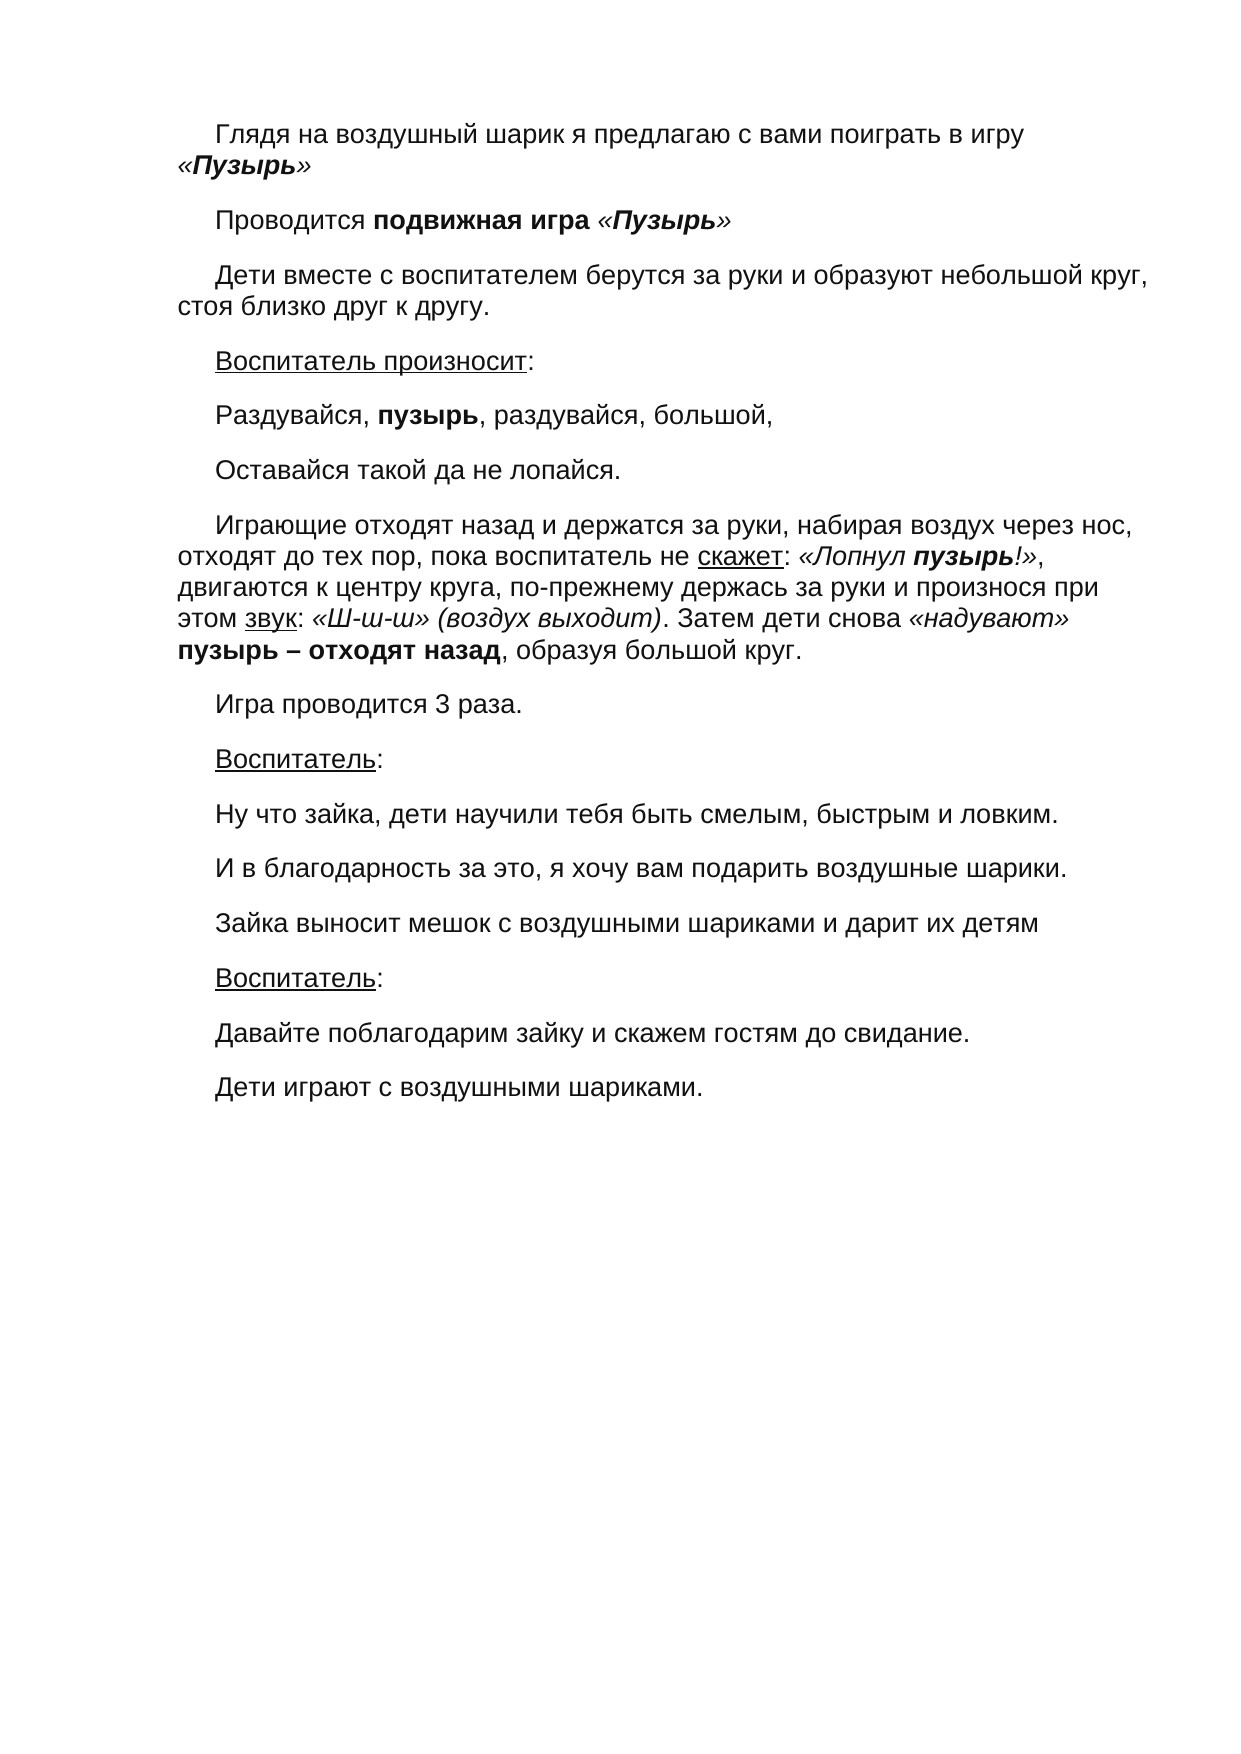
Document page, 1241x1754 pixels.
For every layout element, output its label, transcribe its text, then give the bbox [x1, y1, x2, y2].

text Воспитатель: [177, 962, 1152, 993]
text Игра проводится 3 раза. [177, 688, 1152, 720]
text Оставайся такой да не лопайся. [177, 454, 1152, 485]
text Ну что зайка, дети научили тебя быть смелым, быстрым и ловким. [177, 798, 1152, 829]
text Воспитатель произносит: [177, 345, 1152, 376]
text Глядя на воздушный шарик я предлагаю с вами поиграть в игру «Пузырь» [177, 118, 1152, 181]
text Раздувайся, пузырь, раздувайся, большой, [177, 399, 1152, 431]
text Дети вместе с воспитателем берутся за руки и образуют небольшой круг, стоя близко друг к другу. [177, 259, 1152, 321]
text Воспитатель: [177, 743, 1152, 774]
text Играющие отходят назад и держатся за руки, набирая воздух через нос, отходят до тех пор, пока воспитатель не скажет: «Лопнул пузырь!», двигаются к центру круга, по-прежнему держась за руки и произнося при этом звук: «Ш-ш-ш» (воздух выходит). Затем дети снова «надувают» пузырь – отходят назад, образуя большой круг. [177, 509, 1152, 665]
text Давайте поблагодарим зайку и скажем гостям до свидание. [177, 1017, 1152, 1048]
text Дети играют с воздушными шариками. [177, 1071, 1152, 1102]
text И в благодарность за это, я хочу вам подарить воздушные шарики. [177, 852, 1152, 884]
text Зайка выносит мешок с воздушными шариками и дарит их детям [177, 907, 1152, 938]
text Проводится подвижная игра «Пузырь» [177, 204, 1152, 235]
